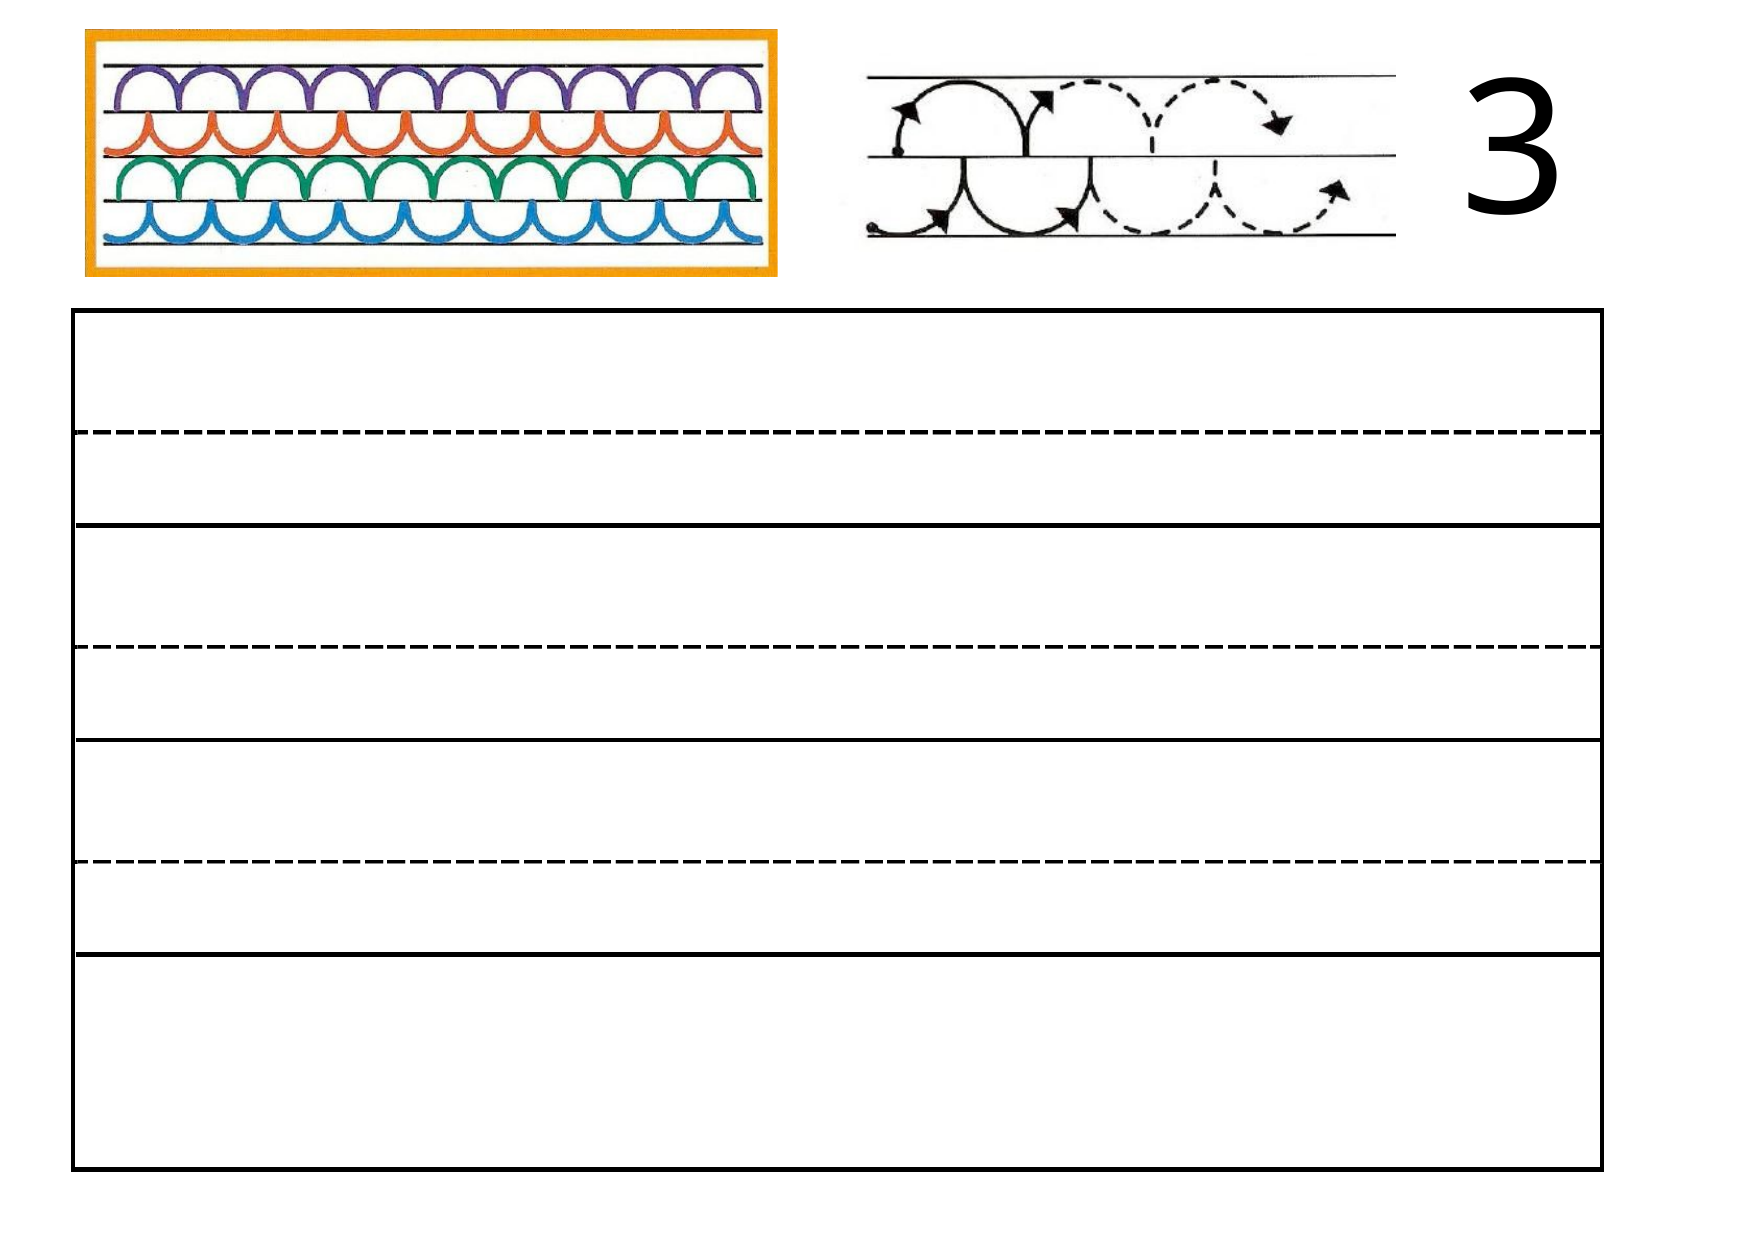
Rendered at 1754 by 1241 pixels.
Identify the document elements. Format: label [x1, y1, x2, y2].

table_cell [75, 524, 1600, 645]
table_header [75, 313, 1600, 430]
table_header [75, 435, 1600, 523]
table_cell [75, 953, 1600, 1167]
picture [73, 430, 1602, 435]
picture [73, 645, 1602, 649]
picture [73, 860, 1602, 864]
table_cell [75, 649, 1600, 737]
picture [84, 29, 778, 277]
table_cell [75, 739, 1600, 860]
picture [838, 53, 1396, 252]
table_cell [75, 864, 1600, 952]
